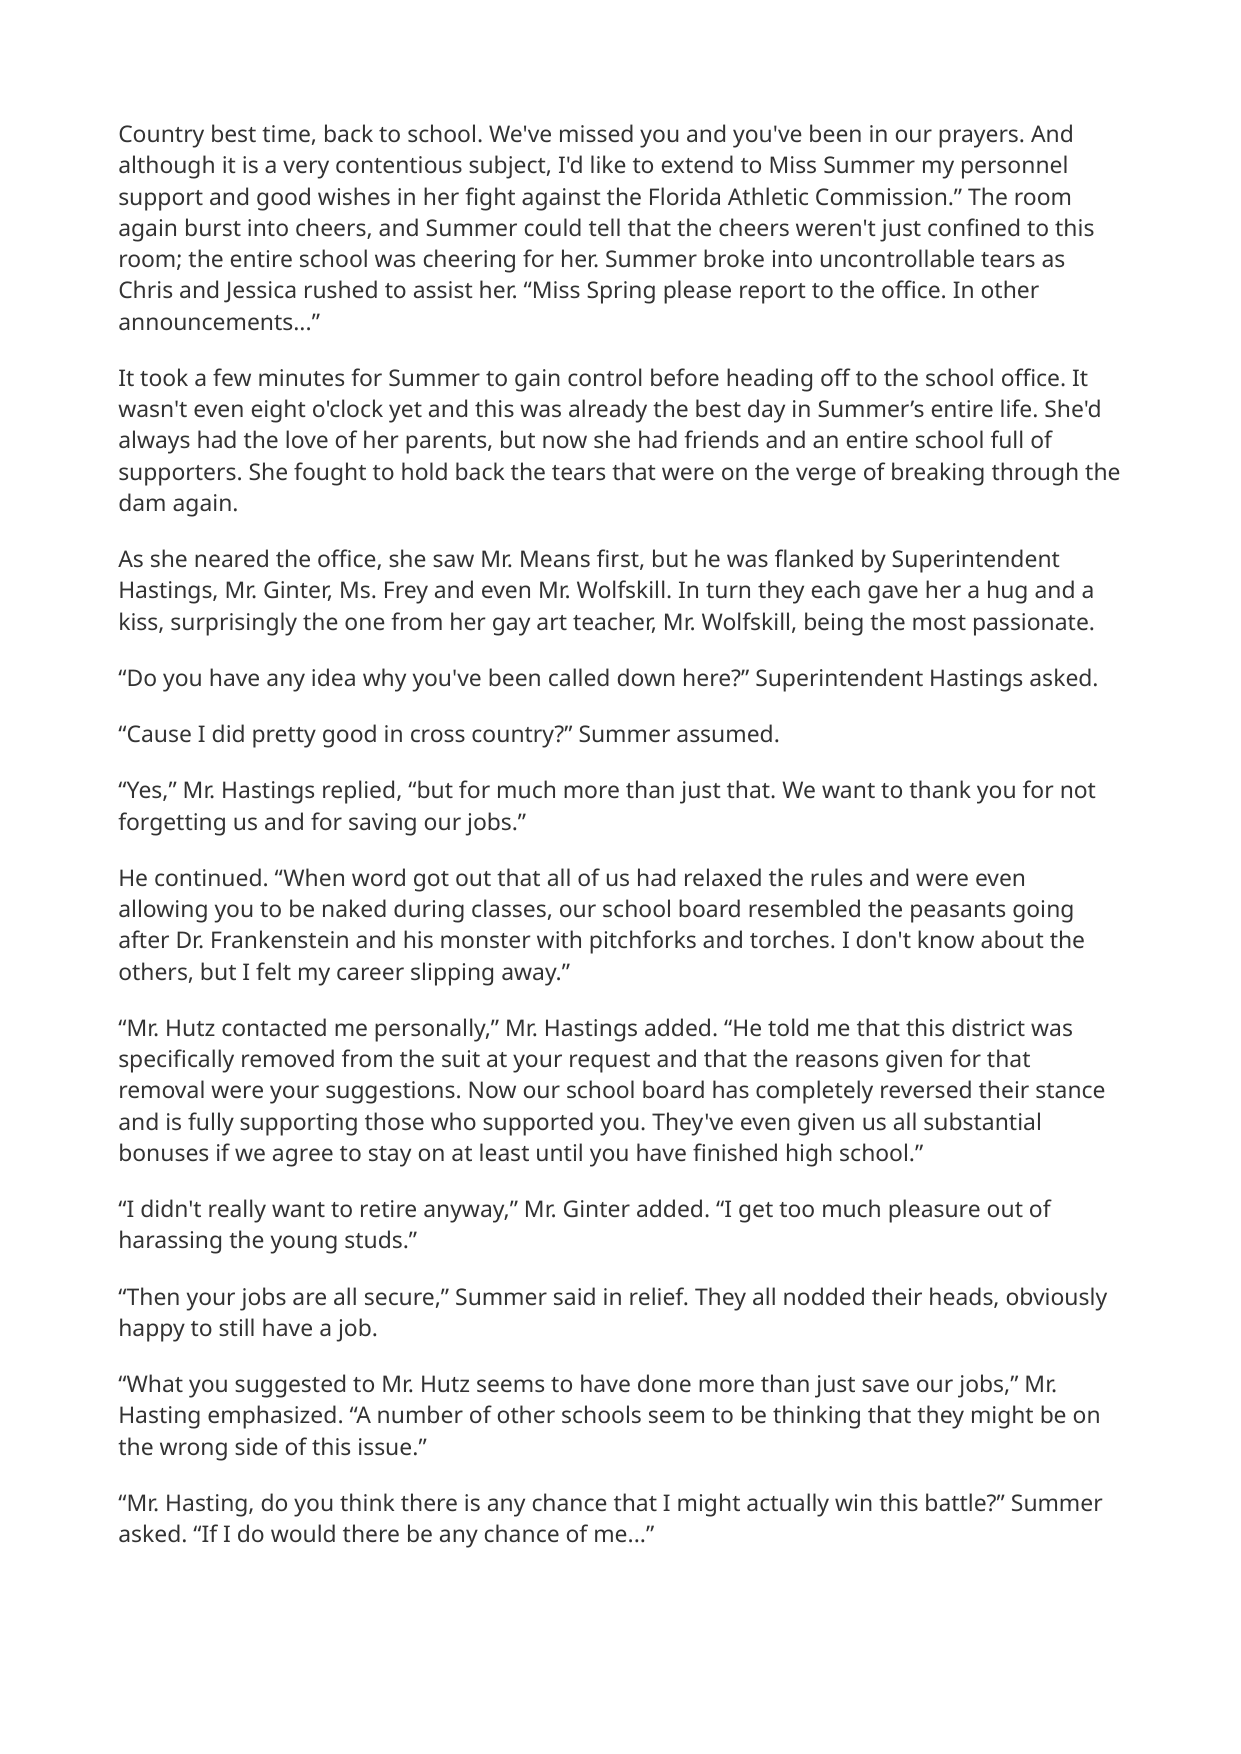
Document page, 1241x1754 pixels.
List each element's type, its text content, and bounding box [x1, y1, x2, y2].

text “What you suggested to Mr. Hutz seems to have done more than just save our jobs,” Mr. Hasting emphasized. “A number of other schools seem to be thinking that they might be on the wrong side of this issue.” [118, 1368, 1122, 1462]
text “Mr. Hutz contacted me personally,” Mr. Hastings added. “He told me that this district was specifically removed from the suit at your request and that the reasons given for that removal were your suggestions. Now our school board has completely reversed their stance and is fully supporting those who supported you. They've even given us all substantial bonuses if we agree to stay on at least until you have finished high school.” [118, 1012, 1122, 1168]
text He continued. “When word got out that all of us had relaxed the rules and were even allowing you to be naked during classes, our school board resembled the peasants going after Dr. Frankenstein and his monster with pitchforks and torches. I don't know about the others, but I felt my career slipping away.” [118, 862, 1122, 987]
text “I didn't really want to retire anyway,” Mr. Ginter added. “I get too much pleasure out of harassing the young studs.” [118, 1193, 1122, 1256]
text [118, 118, 1122, 337]
text “Do you have any idea why you've been called down here?” Superintendent Hastings asked. [118, 662, 1122, 693]
text “Cause I did pretty good in cross country?” Summer assumed. [118, 718, 1122, 749]
text It took a few minutes for Summer to gain control before heading off to the school office. It wasn't even eight o'clock yet and this was already the best day in Summer’s entire life. She'd always had the love of her parents, but now she had friends and an entire school full of supporters. She fought to hold back the tears that were on the verge of breaking through the dam again. [118, 362, 1122, 518]
text “Then your jobs are all secure,” Summer said in relief. They all nodded their heads, obviously happy to still have a job. [118, 1281, 1122, 1343]
text “Yes,” Mr. Hastings replied, “but for much more than just that. We want to thank you for not forgetting us and for saving our jobs.” [118, 774, 1122, 837]
text “Mr. Hasting, do you think there is any chance that I might actually win this battle?” Summer asked. “If I do would there be any chance of me...” [118, 1487, 1122, 1549]
text As she neared the office, she saw Mr. Means first, but he was flanked by Superintendent Hastings, Mr. Ginter, Ms. Frey and even Mr. Wolfskill. In turn they each gave her a hug and a kiss, surprisingly the one from her gay art teacher, Mr. Wolfskill, being the most passionate. [118, 543, 1122, 637]
